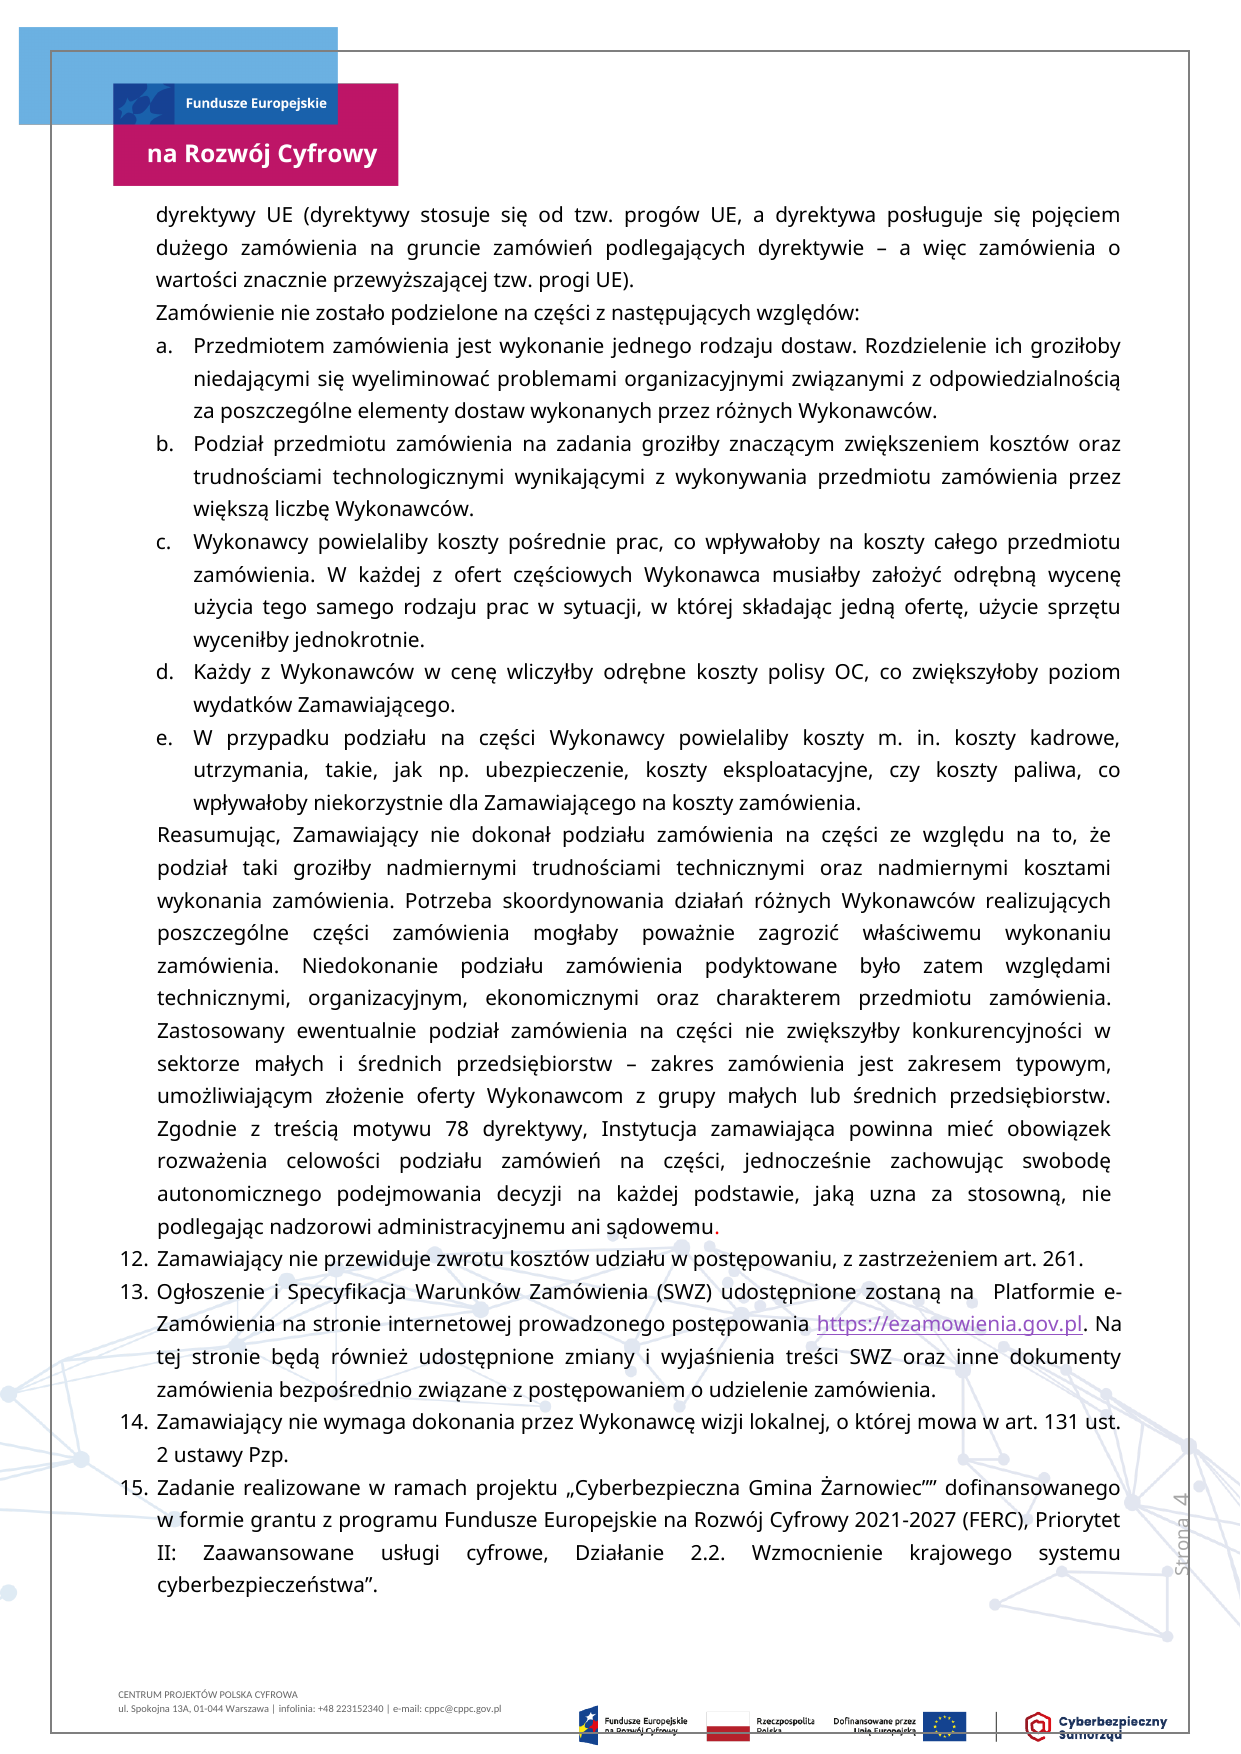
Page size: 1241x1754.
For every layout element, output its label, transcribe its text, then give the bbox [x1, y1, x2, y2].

list Zadanie realizowane w ramach projektu „Cyberbezpieczna Gmina Żarnowiec”” dofinansowanego w formie grantu z programu Fundusze Europejskie na Rozwój Cyfrowy 2021-2027 (FERC), Priorytet II: Zaawansowane usługi cyfrowe, Działanie 2.2. Wzmocnienie krajowego systemu cyberbezpieczeństwa”. [119, 1473, 1122, 1599]
list Zamawiający nie przewiduje zwrotu kosztów udziału w postępowaniu, z zastrzeżeniem art. 261. [119, 1244, 1122, 1273]
picture [1179, 1532, 1188, 1537]
list W przypadku podziału na części Wykonawcy powielaliby koszty m. in. koszty kadrowe, utrzymania, takie, jak np. ubezpieczenie, koszty eksploatacyjne, czy koszty paliwa, co wpływałoby niekorzystnie dla Zamawiającego na koszty zamówienia. [156, 723, 1122, 816]
picture [0, 1221, 1240, 1754]
list Każdy z Wykonawców w cenę wliczyłby odrębne koszty polisy OC, co zwiększyłoby poziom wydatków Zamawiającego. [156, 657, 1122, 718]
list Podział przedmiotu zamówienia na zadania groziłby znaczącym zwiększeniem kosztów oraz trudnościami technologicznymi wynikającymi z wykonywania przedmiotu zamówienia przez większą liczbę Wykonawców. [156, 429, 1122, 523]
picture [52, 52, 399, 186]
list Zamawiający nie wymaga dokonania przez Wykonawcę wizji lokalnej, o której mowa w art. 131 ust. 2 ustawy Pzp. [119, 1407, 1122, 1468]
text Zamówienie nie zostało podzielone na części z następujących względów: [156, 298, 1122, 326]
text Reasumując, Zamawiający nie dokonał podziału zamówienia na części ze względu na to, że podział taki groziłby nadmiernymi trudnościami technicznymi oraz nadmiernymi kosztami wykonania zamówienia. Potrzeba skoordynowania działań różnych Wykonawców realizujących poszczególne części zamówienia mogłaby poważnie zagrozić właściwemu wykonaniu zamówienia. Niedokonanie podziału zamówienia podyktowane było zatem względami technicznymi, organizacyjnym, ekonomicznymi oraz charakterem przedmiotu zamówienia. Zastosowany ewentualnie podział zamówienia na części nie zwiększyłby konkurencyjności w sektorze małych i średnich przedsiębiorstw – zakres zamówienia jest zakresem typowym, umożliwiającym złożenie oferty Wykonawcom z grupy małych lub średnich przedsiębiorstw. Zgodnie z treścią motywu 78 dyrektywy, Instytucja zamawiająca powinna mieć obowiązek rozważenia celowości podziału zamówień na części, jednocześnie zachowując swobodę autonomicznego podejmowania decyzji na każdej podstawie, jaką uzna za stosowną, nie podlegając nadzorowi administracyjnemu ani sądowemu. [157, 821, 1112, 1240]
picture [1179, 1542, 1187, 1548]
list Przedmiotem zamówienia jest wykonanie jednego rodzaju dostaw. Rozdzielenie ich groziłoby niedającymi się wyeliminować problemami organizacyjnymi związanymi z odpowiedzialnością za poszczególne elementy dostaw wykonanych przez różnych Wykonawców. [156, 331, 1122, 425]
list Ogłoszenie i Specyfikacja Warunków Zamówienia (SWZ) udostępnione zostaną na Platformie e-Zamówienia na stronie internetowej prowadzonego postępowania https://ezamowienia.gov.pl. Na tej stronie będą również udostępnione zmiany i wyjaśnienia treści SWZ oraz inne dokumenty zamówienia bezpośrednio związane z postępowaniem o udzielenie zamówienia. [119, 1277, 1122, 1403]
list Wykonawcy powielaliby koszty pośrednie prac, co wpływałoby na koszty całego przedmiotu zamówienia. W każdej z ofert częściowych Wykonawca musiałby założyć odrębną wycenę użycia tego samego rodzaju prac w sytuacji, w której składając jedną ofertę, użycie sprzętu wyceniłby jednokrotnie. [156, 527, 1122, 653]
picture [52, 1221, 1188, 1732]
picture [18, 27, 399, 186]
